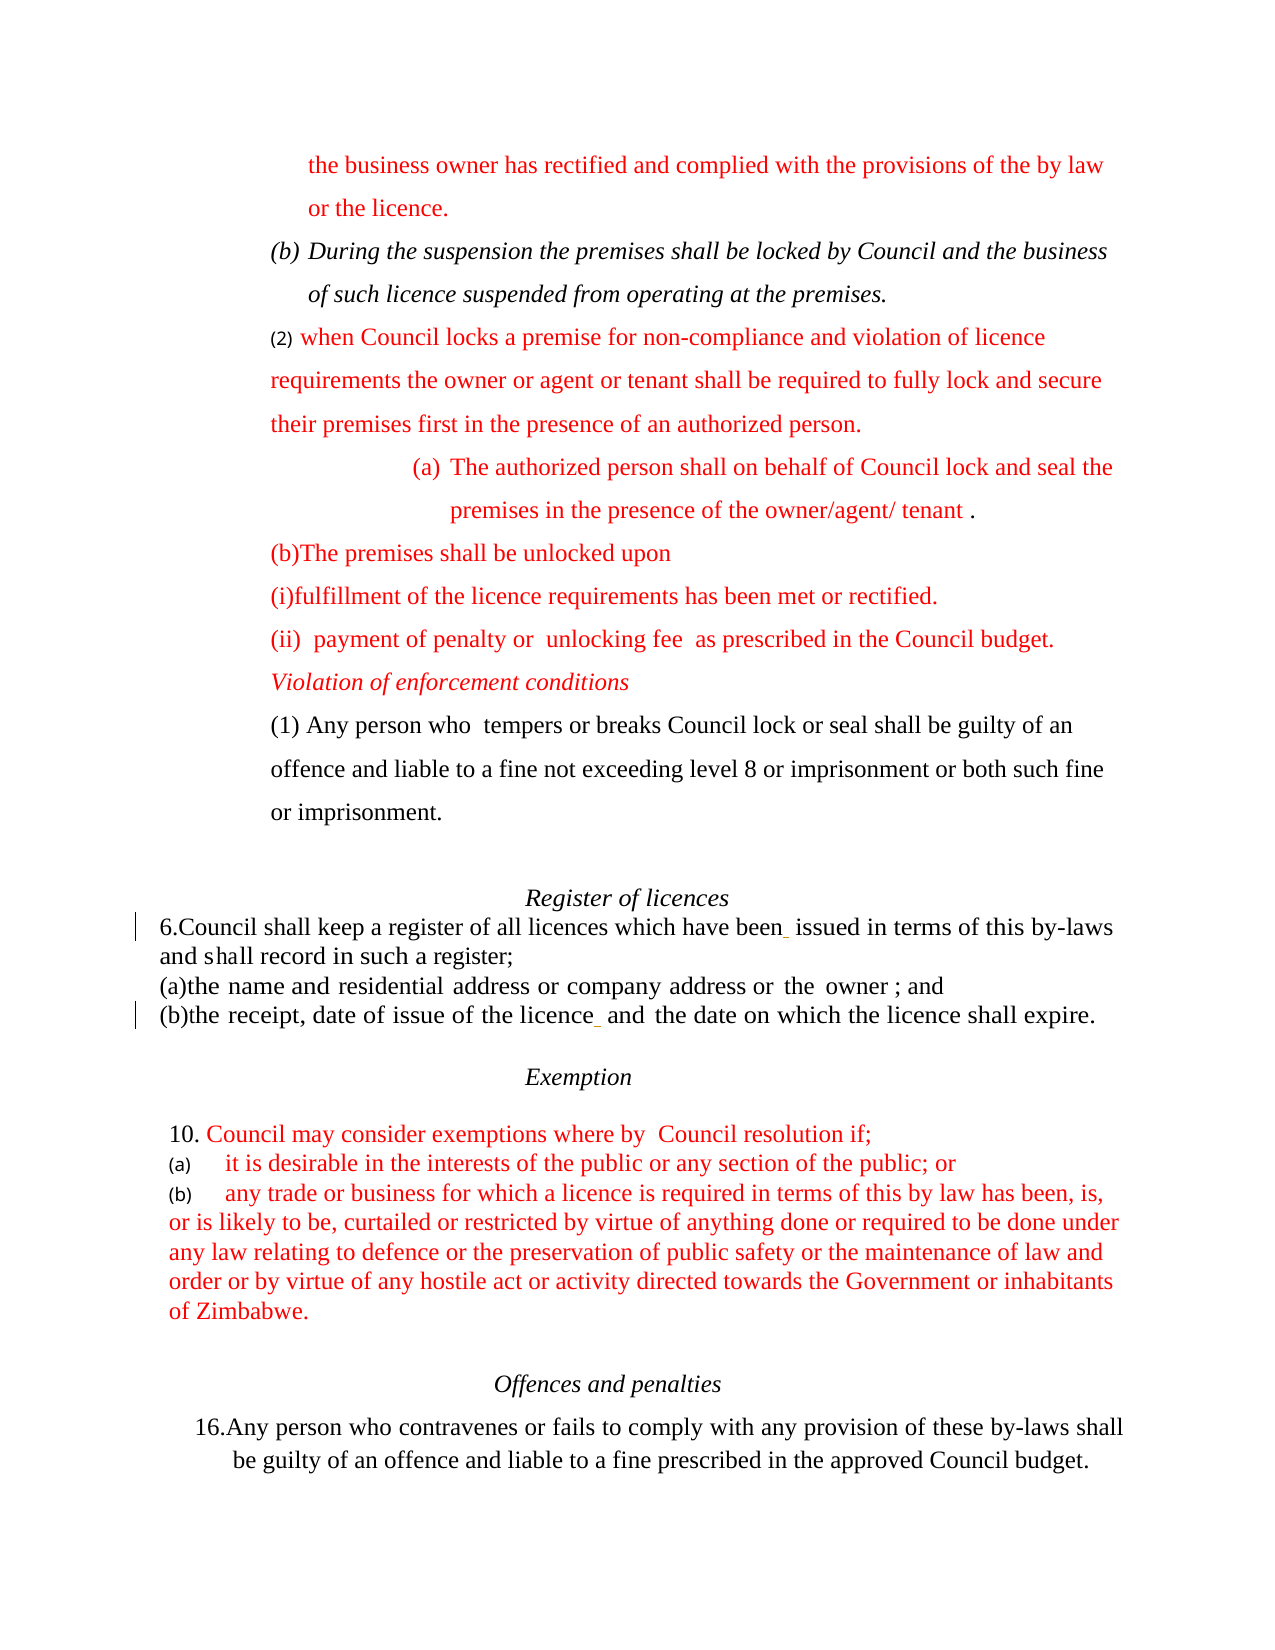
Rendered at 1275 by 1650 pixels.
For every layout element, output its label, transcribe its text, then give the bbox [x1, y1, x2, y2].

text (a)the name and residential address or company address or the owner ; and [159, 971, 1125, 1000]
list any trade or business for which a licence is required in terms of this by law has been, is, or is likely to be, curtailed or restricted by virtue of anything done or required to be done under any law relating to defence or the preservation of public safety or the maintenance of law and order or by virtue of any hostile act or activity directed towards the Government or inhabitants of Zimbabwe. [169, 1178, 1124, 1325]
text Register of licences [459, 883, 1125, 912]
text 10. Council may consider exemptions where by Council resolution if; [169, 1119, 1124, 1148]
list (1) Any person who tempers or breaks Council lock or seal shall be guilty of an offence and liable to a fine not exceeding level 8 or imprisonment or both such fine or imprisonment. [270, 711, 1124, 826]
text 16.Any person who contravenes or fails to comply with any provision of these by-laws shall be guilty of an offence and liable to a fine prescribed in the approved Council budget. [194, 1412, 1125, 1473]
text (b)The premises shall be unlocked upon [270, 538, 1124, 567]
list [270, 150, 1124, 222]
list The authorized person shall on behalf of Council lock and seal the premises in the presence of the owner/agent/ tenant . [412, 452, 1124, 524]
text Exemption [450, 1062, 1125, 1091]
text Offences and penalties [150, 1369, 1125, 1397]
text 6.Council shall keep a register of all licences which have been issued in terms of this by-laws and shall record in such a register; [159, 912, 1125, 970]
list Violation of enforcement conditions [270, 667, 1124, 696]
list During the suspension the premises shall be locked by Council and the business of such licence suspended from operating at the premises. [270, 236, 1124, 308]
list when Council locks a premise for non-compliance and violation of licence requirements the owner or agent or tenant shall be required to fully lock and secure their premises first in the presence of an authorized person. [270, 322, 1124, 437]
text (i)fulfillment of the licence requirements has been met or rectified. [270, 581, 1124, 610]
list it is desirable in the interests of the public or any section of the public; or [169, 1148, 1124, 1177]
text (ii) payment of penalty or unlocking fee as prescribed in the Council budget. [270, 624, 1124, 653]
text (b)the receipt, date of issue of the licence and the date on which the licence shall expire. [159, 1001, 1125, 1029]
